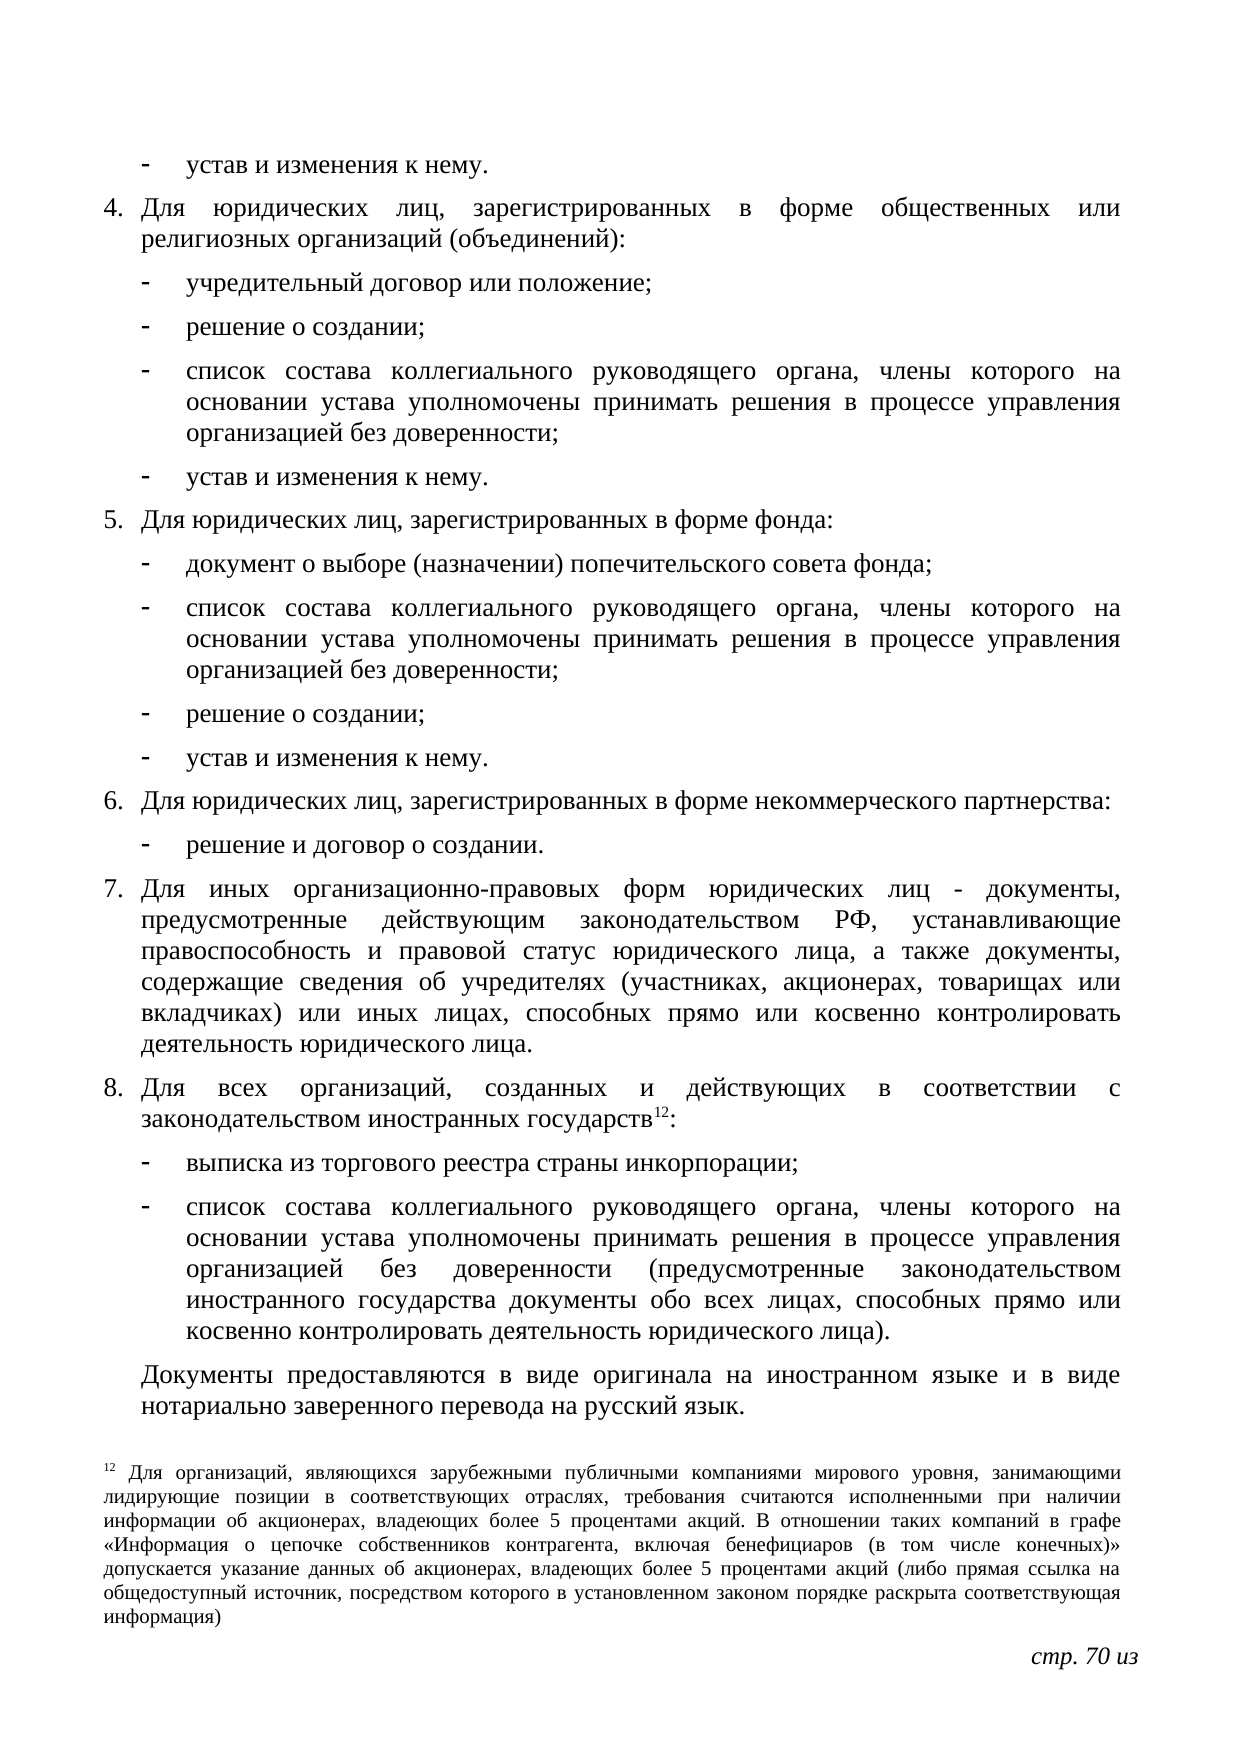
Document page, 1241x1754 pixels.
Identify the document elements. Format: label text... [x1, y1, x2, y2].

list выписка из торгового реестра страны инкорпорации; [141, 1146, 1122, 1177]
list Для юридических лиц, зарегистрированных в форме фонда: [103, 503, 1122, 535]
text Документы предоставляются в виде оригинала на иностранном языке и в виде нотариально заверенного перевода на русский язык. [141, 1358, 1122, 1420]
list решение и договор о создании. [141, 828, 1122, 859]
list решение о создании; [141, 697, 1122, 728]
list Для всех организаций, созданных и действующих в соответствии с законодательством иностранных государств: [103, 1071, 1122, 1133]
list Для юридических лиц, зарегистрированных в форме общественных или религиозных организаций (объединений): [103, 191, 1122, 254]
list устав и изменения к нему. [141, 148, 1122, 179]
list Для иных организационно-правовых форм юридических лиц - документы, предусмотренные действующим законодательством РФ, устанавливающие правоспособность и правовой статус юридического лица, а также документы, содержащие сведения об учредителях (участниках, акционерах, товарищах или вкладчиках) или иных лицах, способных прямо или косвенно контролировать деятельность юридического лица. [103, 872, 1122, 1059]
list документ о выборе (назначении) попечительского совета фонда; [141, 547, 1122, 578]
list решение о создании; [141, 310, 1122, 341]
list учредительный договор или положение; [141, 266, 1122, 297]
list Для юридических лиц, зарегистрированных в форме некоммерческого партнерства: [103, 784, 1122, 816]
list список состава коллегиального руководящего органа, члены которого на основании устава уполномочены принимать решения в процессе управления организацией без доверенности (предусмотренные законодательством иностранного государства документы обо всех лицах, способных прямо или косвенно контролировать деятельность юридического лица). [141, 1190, 1122, 1346]
list устав и изменения к нему. [141, 741, 1122, 772]
list устав и изменения к нему. [141, 460, 1122, 491]
